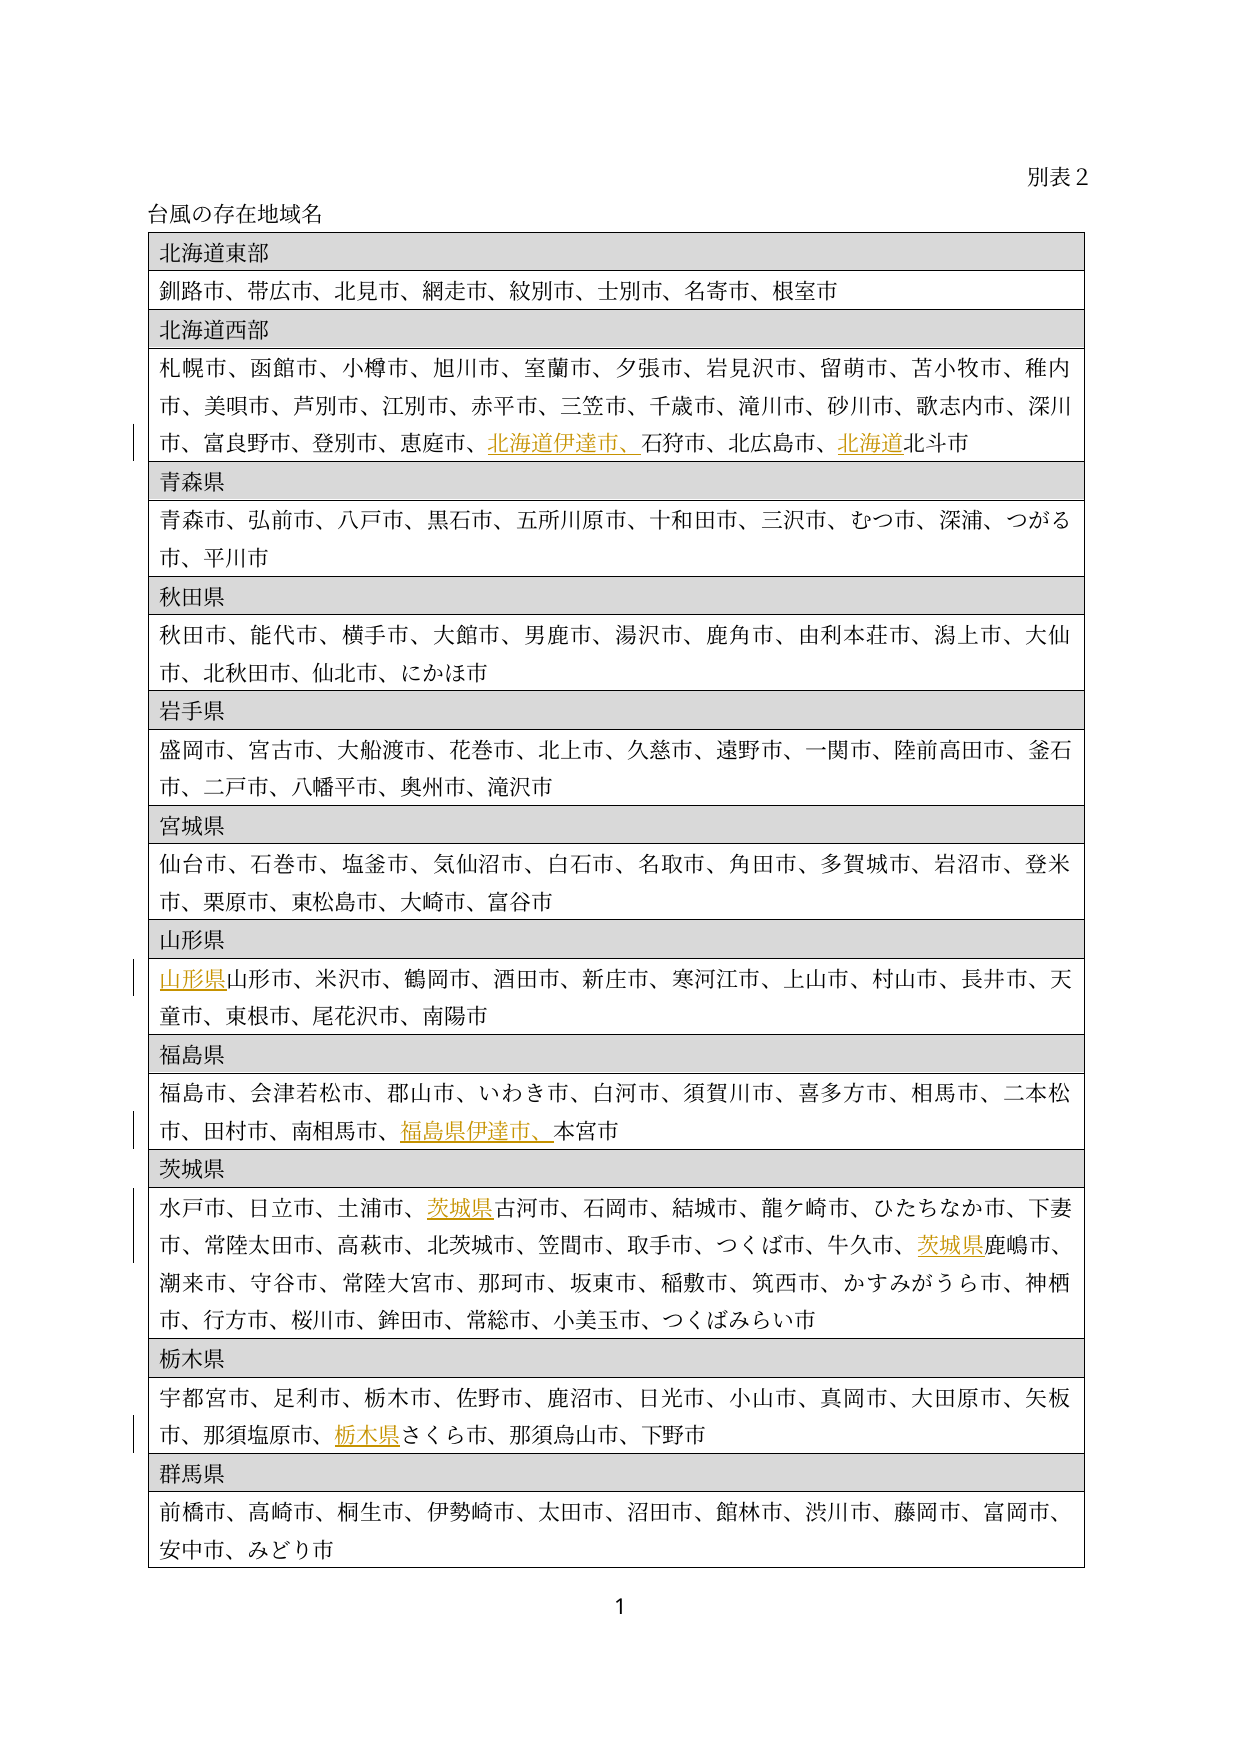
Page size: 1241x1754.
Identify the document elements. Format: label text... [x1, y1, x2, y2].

table_cell 茨城県 [149, 1150, 1084, 1187]
table_cell 青森市、弘前市、八戸市、黒石市、五所川原市、十和田市、三沢市、むつ市、深浦、つがる市、平川市 [149, 501, 1084, 576]
table_cell 栃木県 [149, 1339, 1084, 1377]
table_cell 釧路市、帯広市、北見市、網走市、紋別市、士別市、名寄市、根室市 [149, 271, 1084, 309]
table_cell 群馬県 [149, 1454, 1084, 1491]
table_cell 北海道西部 [149, 310, 1084, 347]
table_header 北海道東部 [149, 233, 1084, 270]
table_cell 前橋市、高崎市、桐生市、伊勢崎市、太田市、沼田市、館林市、渋川市、藤岡市、富岡市、安中市、みどり市 [149, 1492, 1084, 1567]
text 台風の存在地域名 [148, 194, 1092, 232]
table_cell 盛岡市、宮古市、大船渡市、花巻市、北上市、久慈市、遠野市、一関市、陸前高田市、釜石市、二戸市、八幡平市、奥州市、滝沢市 [149, 730, 1084, 805]
table_cell 仙台市、石巻市、塩釜市、気仙沼市、白石市、名取市、角田市、多賀城市、岩沼市、登米市、栗原市、東松島市、大崎市、富谷市 [149, 844, 1084, 919]
table_cell 青森県 [149, 462, 1084, 499]
table_cell 岩手県 [149, 691, 1084, 729]
table_cell 福島市、会津若松市、郡山市、いわき市、白河市、須賀川市、喜多方市、相馬市、二本松市、田村市、南相馬市、本宮市 [149, 1074, 1084, 1148]
text 別表２ [148, 157, 1092, 194]
table_cell 宇都宮市、足利市、栃木市、佐野市、鹿沼市、日光市、小山市、真岡市、大田原市、矢板市、那須塩原市、さくら市、那須烏山市、下野市 [149, 1378, 1084, 1453]
table_cell 福島県 [149, 1035, 1084, 1072]
table_cell 山形市、米沢市、鶴岡市、酒田市、新庄市、寒河江市、上山市、村山市、長井市、天童市、東根市、尾花沢市、南陽市 [149, 959, 1084, 1034]
table_cell 山形県 [149, 920, 1084, 958]
table_cell 札幌市、函館市、小樽市、旭川市、室蘭市、夕張市、岩見沢市、留萌市、苫小牧市、稚内市、美唄市、芦別市、江別市、赤平市、三笠市、千歳市、滝川市、砂川市、歌志内市、深川市、富良野市、登別市、恵庭市、石狩市、北広島市、北斗市 [149, 349, 1084, 461]
table_cell 秋田市、能代市、横手市、大館市、男鹿市、湯沢市、鹿角市、由利本荘市、潟上市、大仙市、北秋田市、仙北市、にかほ市 [149, 615, 1084, 690]
table_cell 水戸市、日立市、土浦市、古河市、石岡市、結城市、龍ケ崎市、ひたちなか市、下妻市、常陸太田市、高萩市、北茨城市、笠間市、取手市、つくば市、牛久市、鹿嶋市、潮来市、守谷市、常陸大宮市、那珂市、坂東市、稲敷市、筑西市、かすみがうら市、神栖市、行方市、桜川市、鉾田市、常総市、小美玉市、つくばみらい市 [149, 1188, 1084, 1338]
table_cell 宮城県 [149, 806, 1084, 843]
table_cell 秋田県 [149, 577, 1084, 614]
